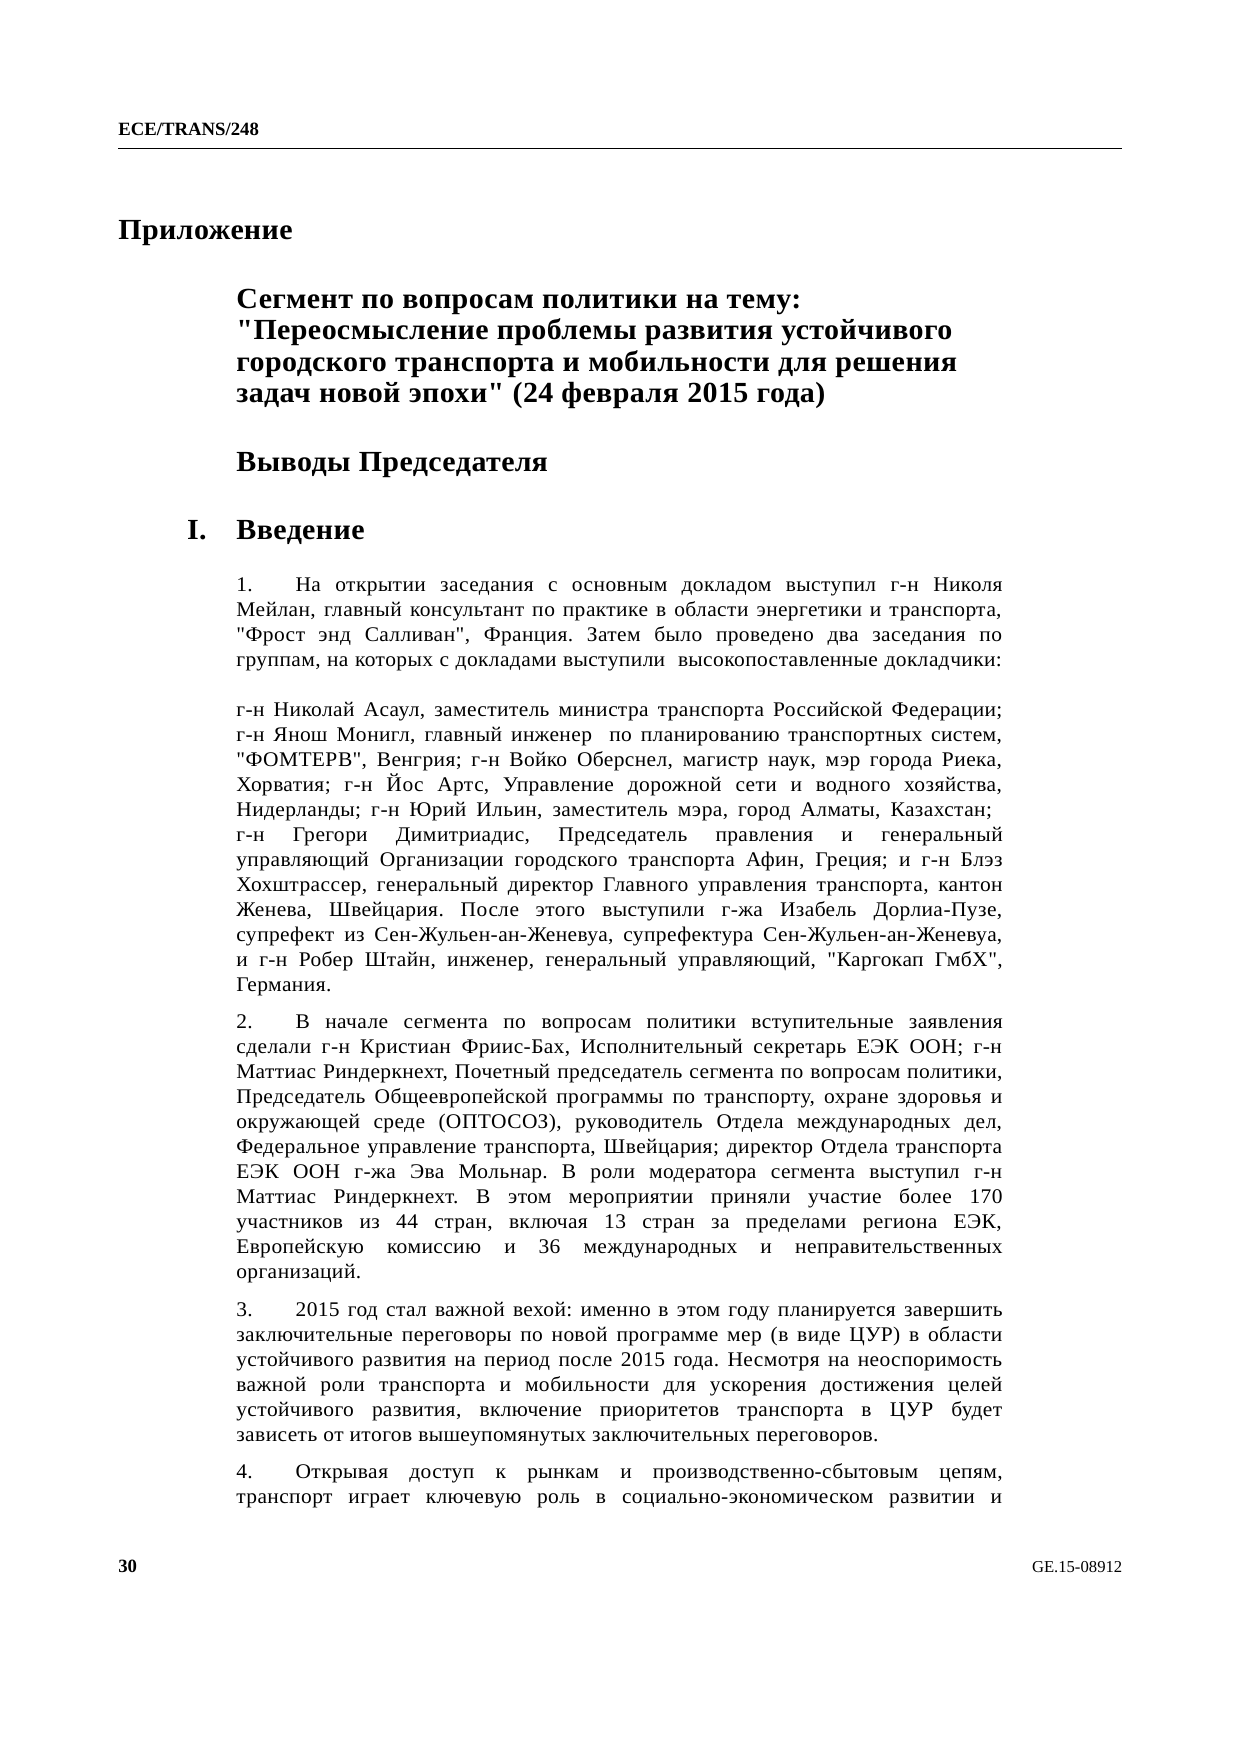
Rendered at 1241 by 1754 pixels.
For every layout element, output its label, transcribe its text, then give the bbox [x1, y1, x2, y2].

text 2. В начале сегмента по вопросам политики вступительные заявления сделали г-н Кристиан Фриис-Бах, Исполнительный секретарь ЕЭК ООН; г-н Маттиас Риндеркнехт, Почетный председатель сегмента по вопросам политики, Председатель Общеевропейской программы по транспорту, охране здоровья и окружающей среде (ОПТОСОЗ), руководитель Отдела международных дел, Федеральное управление транспорта, Швейцария; директор Отдела транспорта ЕЭК ООН г-жа Эва Мольнар. В роли модератора сегмента выступил г-н Маттиас Риндеркнехт. В этом мероприятии приняли участие более 170 участников из 44 стран, включая 13 стран за пределами региона ЕЭК, Европейскую комиссию и 36 международных и неправительственных организаций. [236, 1008, 1004, 1283]
text I. Введение [118, 515, 1004, 546]
text 3. 2015 год стал важной вехой: именно в этом году планируется завершить заключительные переговоры по новой программе мер (в виде ЦУР) в области устойчивого развития на период после 2015 года. Несмотря на неоспоримость важной роли транспорта и мобильности для ускорения достижения целей устойчивого развития, включение приоритетов транспорта в ЦУР будет зависеть от итогов вышеупомянутых заключительных переговоров. [236, 1296, 1004, 1446]
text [236, 1458, 1004, 1508]
text Приложение [118, 215, 1004, 246]
text Сегмент по вопросам политики на тему: "Переосмысление проблемы развития устойчивого городского транспорта и мобильности для решения задач новой эпохи" (24 февраля 2015 года) [118, 283, 1004, 408]
text 1. На открытии заседания с основным докладом выступил г-н Николя Meйлан, главный консультант по практике в области энергетики и транспорта, "Фрост энд Салливан", Франция. Затем было проведено два заседания по группам, на которых с докладами выступили высокопоставленные докладчики: г-н Николай Aсаул, заместитель министра транспорта Российской Федерации; г-н Янош Moнигл, главный инженер по планированию транспортных систем, "ФОМТЕРВ", Венгрия; г-н Войко Оберснел, магистр наук, мэр города Риека, Хорватия; г-н Йос Артс, Управление дорожной сети и водного хозяйства, Нидерланды; г-н Юрий Ильин, заместитель мэра, город Алматы, Казахстан; г-н Грегори Димитриадис, Председатель правления и генеральный управляющий Организации городского транспорта Афин, Греция; и г-н Блэз Хохштрассер, генеральный директор Главного управления транспорта, кантон Женева, Швейцария. После этого выступили г-жа Изабель Дорлиа-Пузе, супрефект из Сен-Жульен-ан-Женевуа, супрефектура Сен-Жульен-ан-Женевуа, и г-н Робер Штайн, инженер, генеральный управляющий, "Каргокап ГмбХ", Германия. [236, 571, 1004, 996]
text Выводы Председателя [118, 446, 1004, 477]
